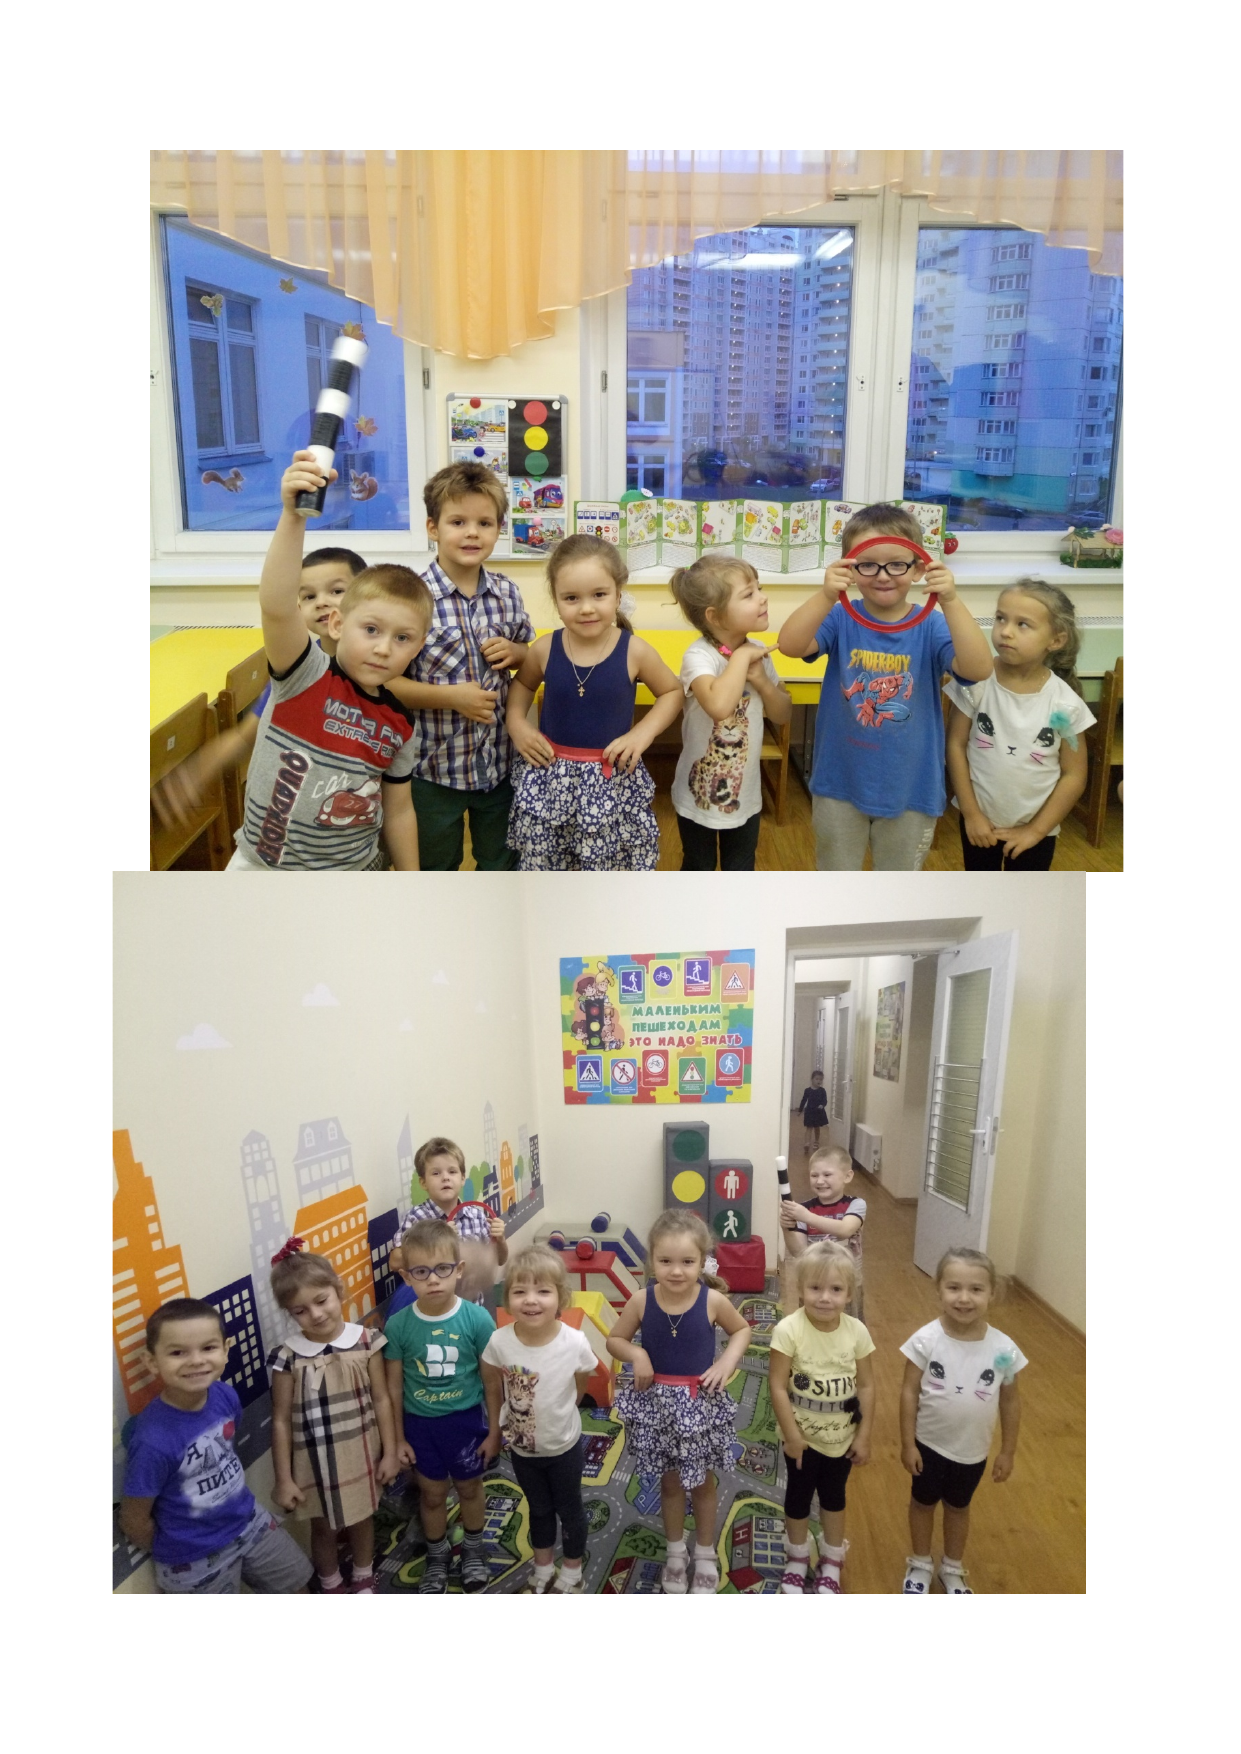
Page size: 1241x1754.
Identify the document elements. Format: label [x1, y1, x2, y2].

picture [112, 150, 1124, 1594]
